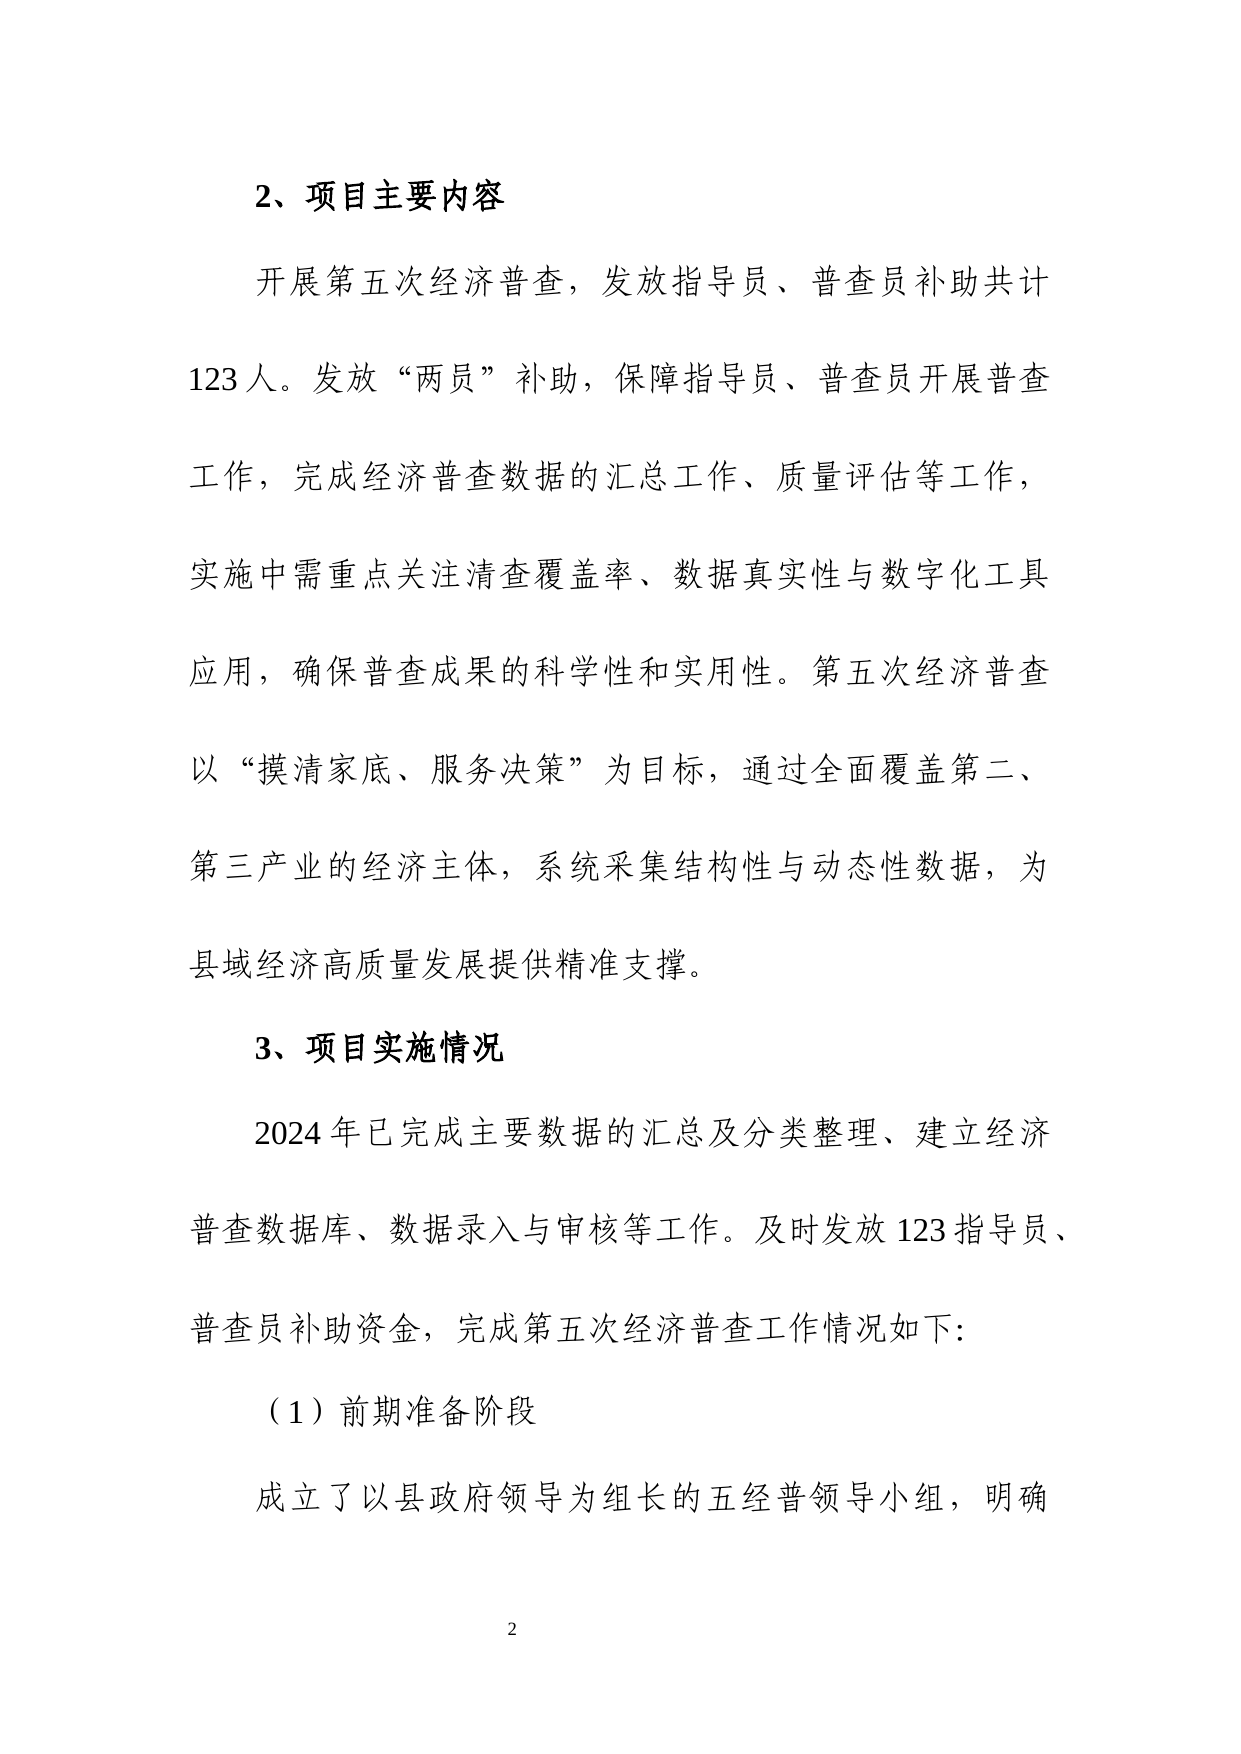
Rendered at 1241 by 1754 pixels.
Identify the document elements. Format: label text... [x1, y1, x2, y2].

text 开展第五次经济普查，发放指导员、普查员补助共计123人。发放“两员”补助，保障指导员、普查员开展普查工作，完成经济普查数据的汇总工作、质量评估等工作，实施中需重点关注清查覆盖率、数据真实性与数字化工具应用，确保普查成果的科学性和实用性。第五次经济普查以“摸清家底、服务决策”为目标，通过全面覆盖第二、第三产业的经济主体，系统采集结构性与动态性数据，为县域经济高质量发展提供精准支撑。 [187, 247, 1053, 995]
text 2024年已完成主要数据的汇总及分类整理、建立经济普查数据库、数据录入与审核等工作。及时发放123指导员、普查员补助资金，完成第五次经济普查工作情况如下： [187, 1099, 1053, 1359]
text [187, 1463, 1053, 1528]
text （1）前期准备阶段 [187, 1378, 1053, 1443]
list 项目主要内容 [187, 162, 1053, 227]
text 3、项目实施情况 [187, 1014, 1053, 1079]
